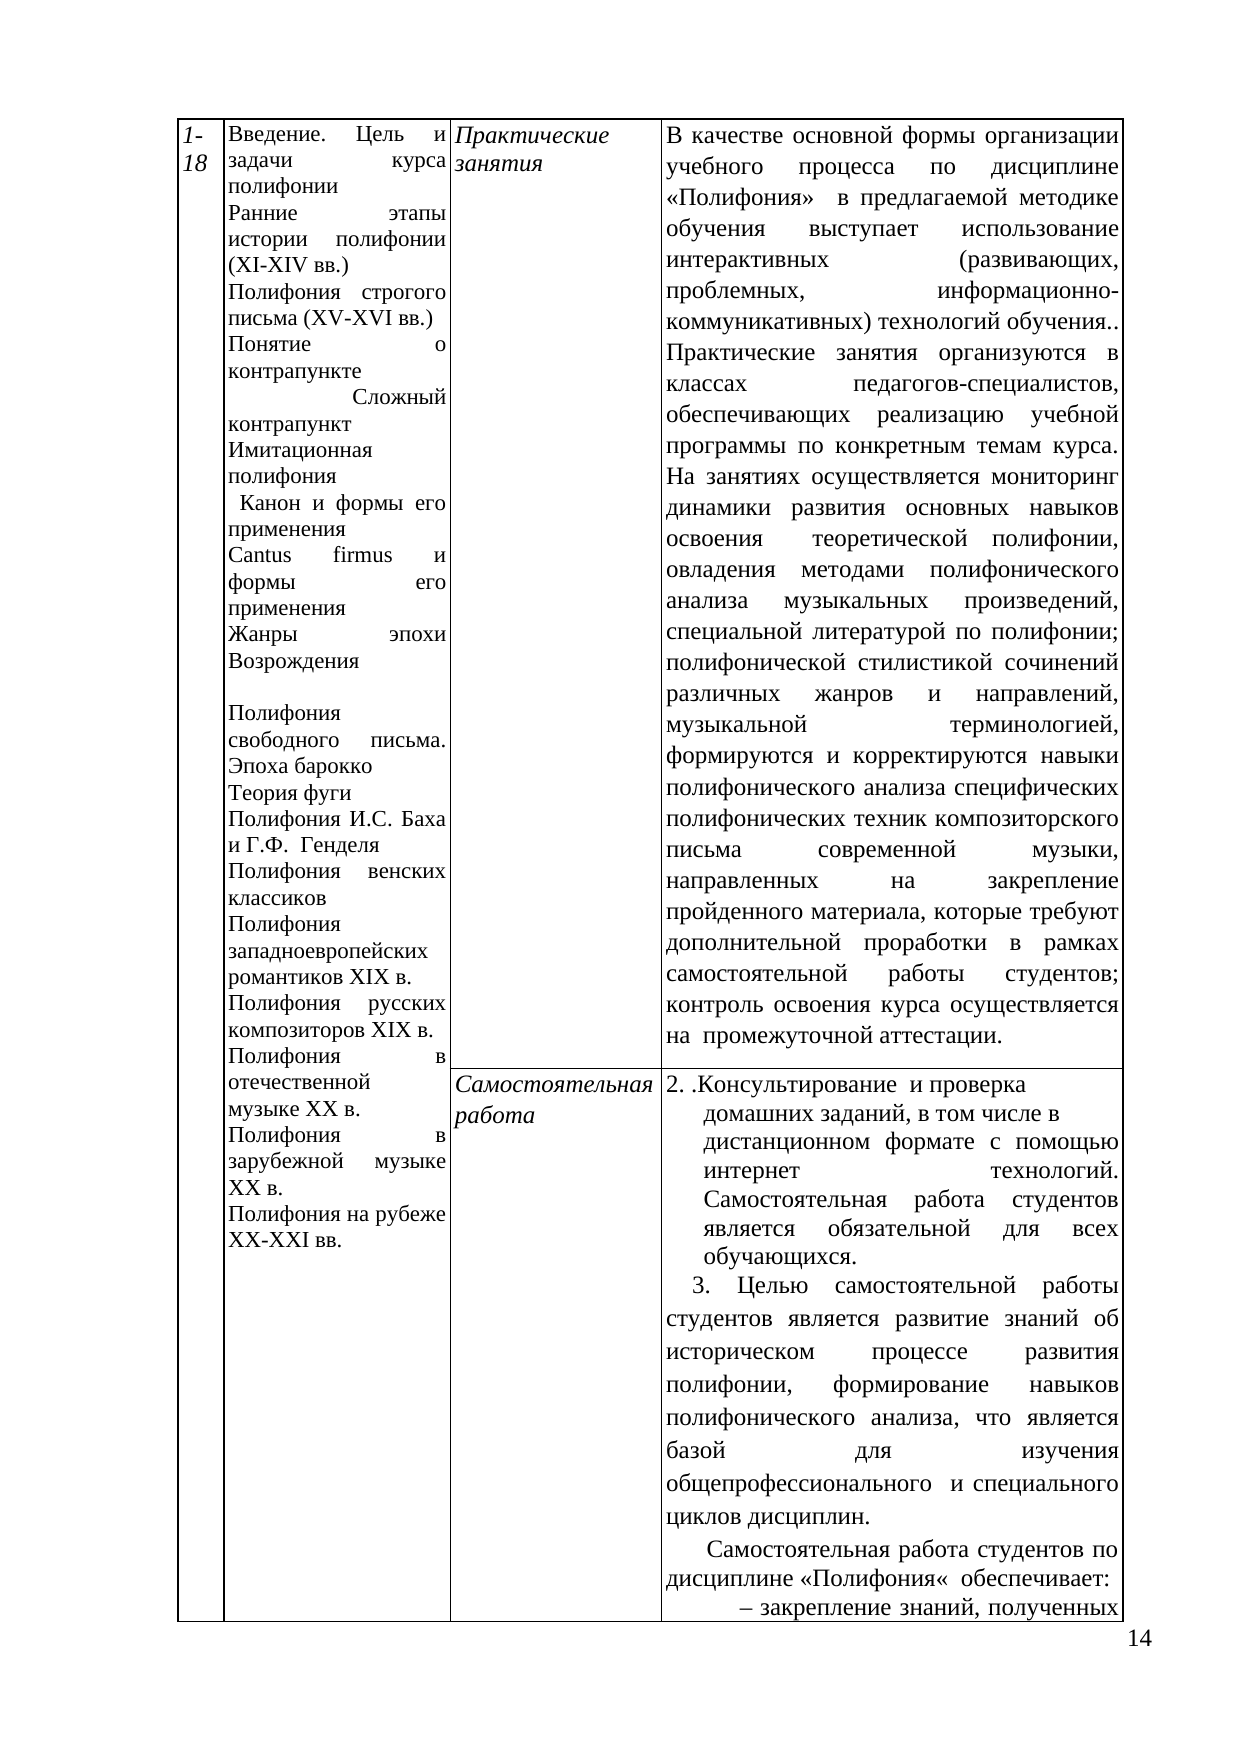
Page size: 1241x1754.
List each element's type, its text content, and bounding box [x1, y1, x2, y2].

table_cell 1-18 [179, 120, 223, 1621]
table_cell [451, 1069, 661, 1621]
table_cell Практические занятия [451, 120, 661, 1067]
table_cell В качестве основной формы организации учебного процесса по дисциплине «Полифония» в предлагаемой методике обучения выступает использование интерактивных (развивающих, проблемных, информационно-коммуникативных) технологий обучения.. Практические занятия организуются в классах педагогов-специалистов, обеспечивающих реализацию учебной программы по конкретным темам курса. На занятиях осуществляется мониторинг динамики развития основных навыков освоения теоретической полифонии, овладения методами полифонического анализа музыкальных произведений, специальной литературой по полифонии; полифонической стилистикой сочинений различных жанров и направлений, музыкальной терминологией, формируются и корректируются навыки полифонического анализа специфических полифонических техник композиторского письма современной музыки, направленных на закрепление пройденного материала, которые требуют дополнительной проработки в рамках самостоятельной работы студентов; контроль освоения курса осуществляется на промежуточной аттестации. [662, 120, 1122, 1067]
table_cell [662, 1069, 1122, 1621]
table_cell Введение. Цель и задачи курса полифонии Ранние этапы истории полифонии (XI-XIV вв.) Полифония строгого письма (XV-XVI вв.) Понятие о контрапункте Сложный контрапункт Имитационная полифония Канон и формы его применения Cantus firmus и формы его применения Жанры эпохи Возрождения Полифония свободного письма. Эпоха барокко Теория фуги Полифония И.С. Баха и Г.Ф. Генделя Полифония венских классиков Полифония западноевропейских романтиков XIX в. Полифония русских композиторов XIX в. Полифония в отечественной музыке XX в. Полифония в зарубежной музыке XX в. Полифония на рубеже XX-XXI вв. [225, 120, 450, 1621]
